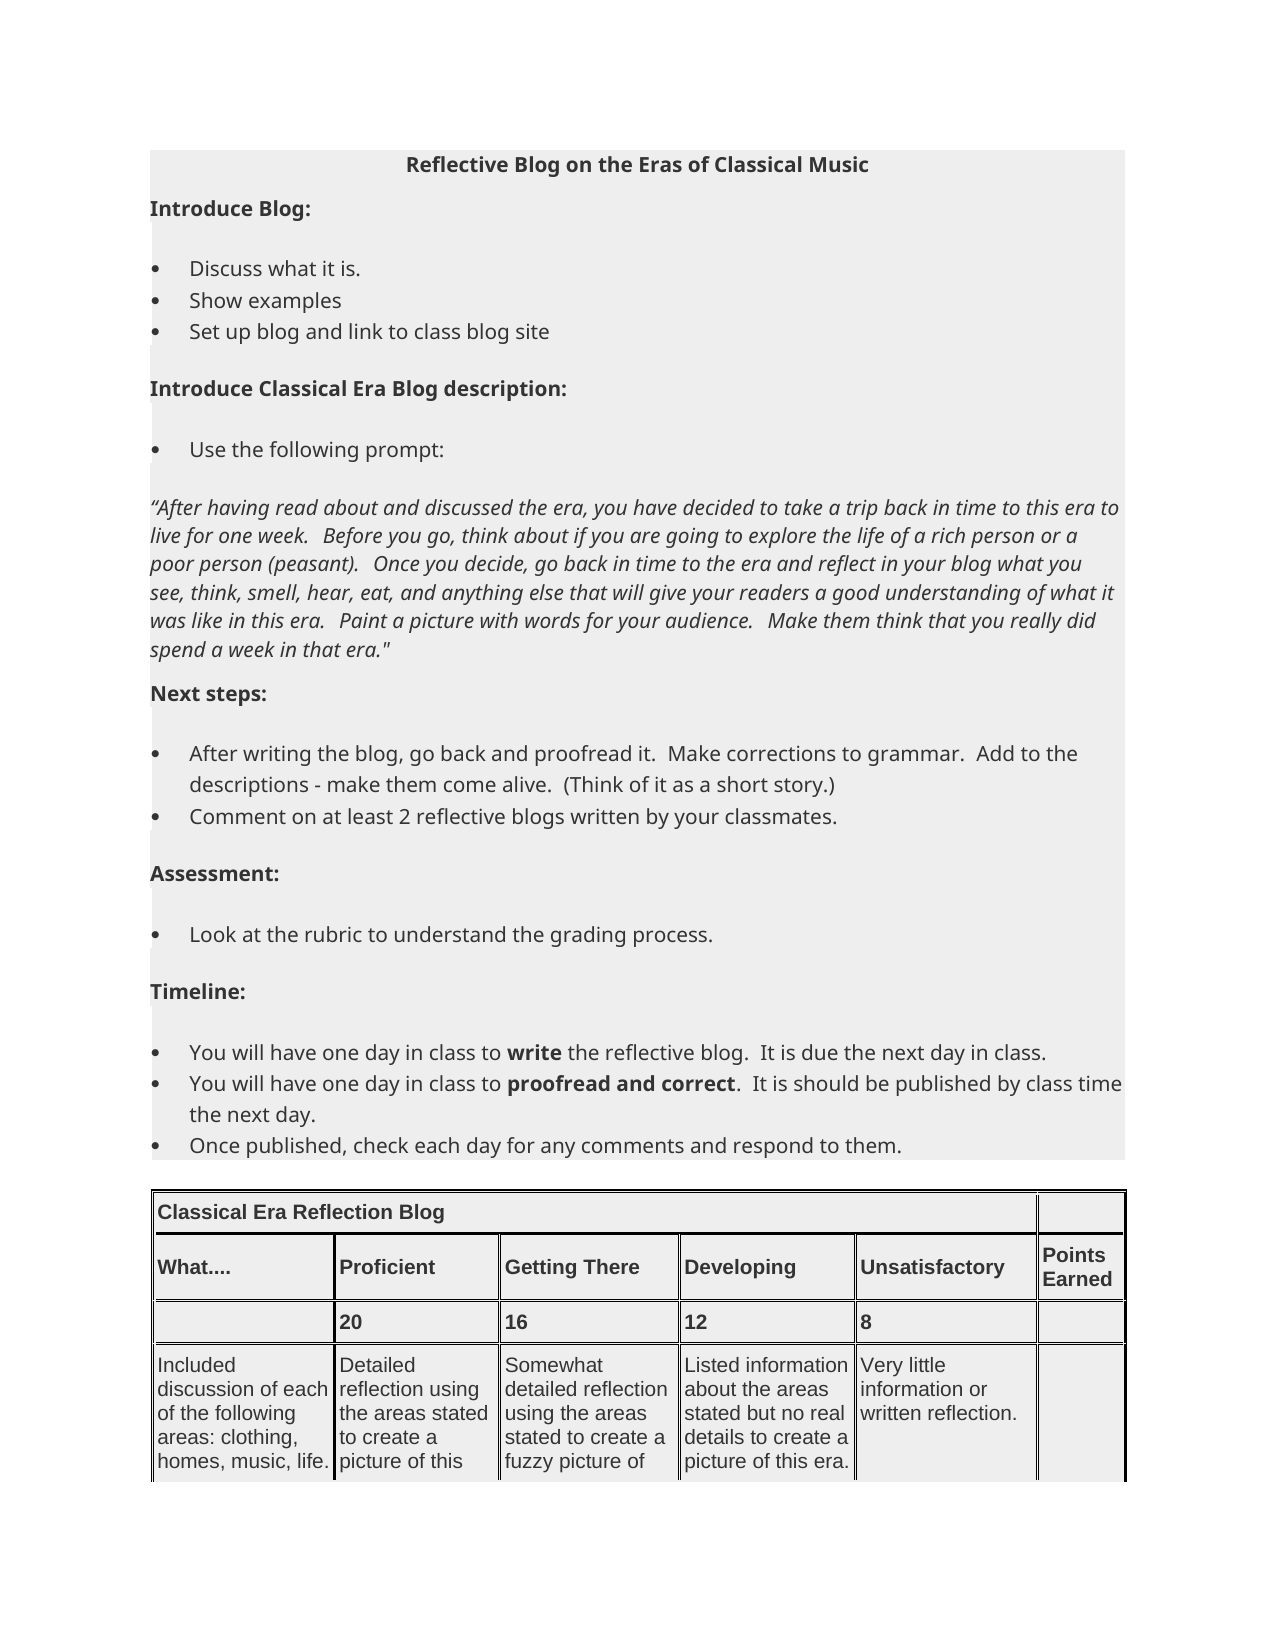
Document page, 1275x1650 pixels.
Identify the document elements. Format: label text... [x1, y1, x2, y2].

list Comment on at least 2 reflective blogs written by your classmates. [152, 799, 1125, 830]
text Assessment: [150, 859, 1125, 888]
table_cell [336, 1345, 498, 1480]
list Discuss what it is. [152, 252, 1125, 283]
table_cell [1038, 1342, 1126, 1480]
list You will have one day in class to proofread and correct. It is should be published by class time the next day. [152, 1066, 1125, 1129]
table_cell 8 [857, 1302, 1036, 1342]
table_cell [681, 1345, 854, 1480]
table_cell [501, 1345, 678, 1480]
text Next steps: [150, 679, 1125, 707]
text Reflective Blog on the Eras of Classical Music [150, 150, 1125, 178]
table_cell [1038, 1299, 1126, 1342]
list Show examples [152, 283, 1125, 314]
table_cell Unsatisfactory [857, 1235, 1036, 1299]
text Introduce Blog: [150, 194, 1125, 222]
table_cell 12 [681, 1302, 854, 1342]
text “After having read about and discussed the era, you have decided to take a trip back in time to this era to live for one week. Before you go, think about if you are going to explore the life of a rich person or a poor person (peasant). Once you decide, go back in time to the era and reflect in your blog what you see, think, smell, hear, eat, and anything else that will give your readers a good understanding of what it was like in this era. Paint a picture with words for your audience. Make them think that you really did spend a week in that era." [150, 493, 1125, 663]
table_cell Getting There [501, 1235, 678, 1299]
list Set up blog and link to class blog site [152, 314, 1125, 345]
table_cell 16 [501, 1302, 678, 1342]
list You will have one day in class to write the reflective blog. It is due the next day in class. [152, 1035, 1125, 1066]
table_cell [857, 1345, 1036, 1480]
table_header [1038, 1193, 1124, 1232]
list After writing the blog, go back and proofread it. Make corrections to grammar. Add to the descriptions - make them come alive. (Think of it as a short story.) [152, 736, 1125, 799]
list Use the following prompt: [152, 432, 1125, 463]
table_header Classical Era Reflection Blog [154, 1193, 1037, 1232]
table_cell Points Earned [1039, 1232, 1124, 1299]
table_cell [152, 1299, 334, 1342]
table_cell What.... [154, 1232, 333, 1299]
text Timeline: [150, 977, 1125, 1006]
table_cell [152, 1342, 334, 1480]
table_cell Developing [681, 1235, 854, 1299]
table_cell 20 [336, 1302, 498, 1342]
table_cell Proficient [336, 1235, 498, 1299]
text Introduce Classical Era Blog description: [150, 374, 1125, 403]
list Look at the rubric to understand the grading process. [152, 917, 1125, 948]
list Once published, check each day for any comments and respond to them. [152, 1129, 1125, 1160]
